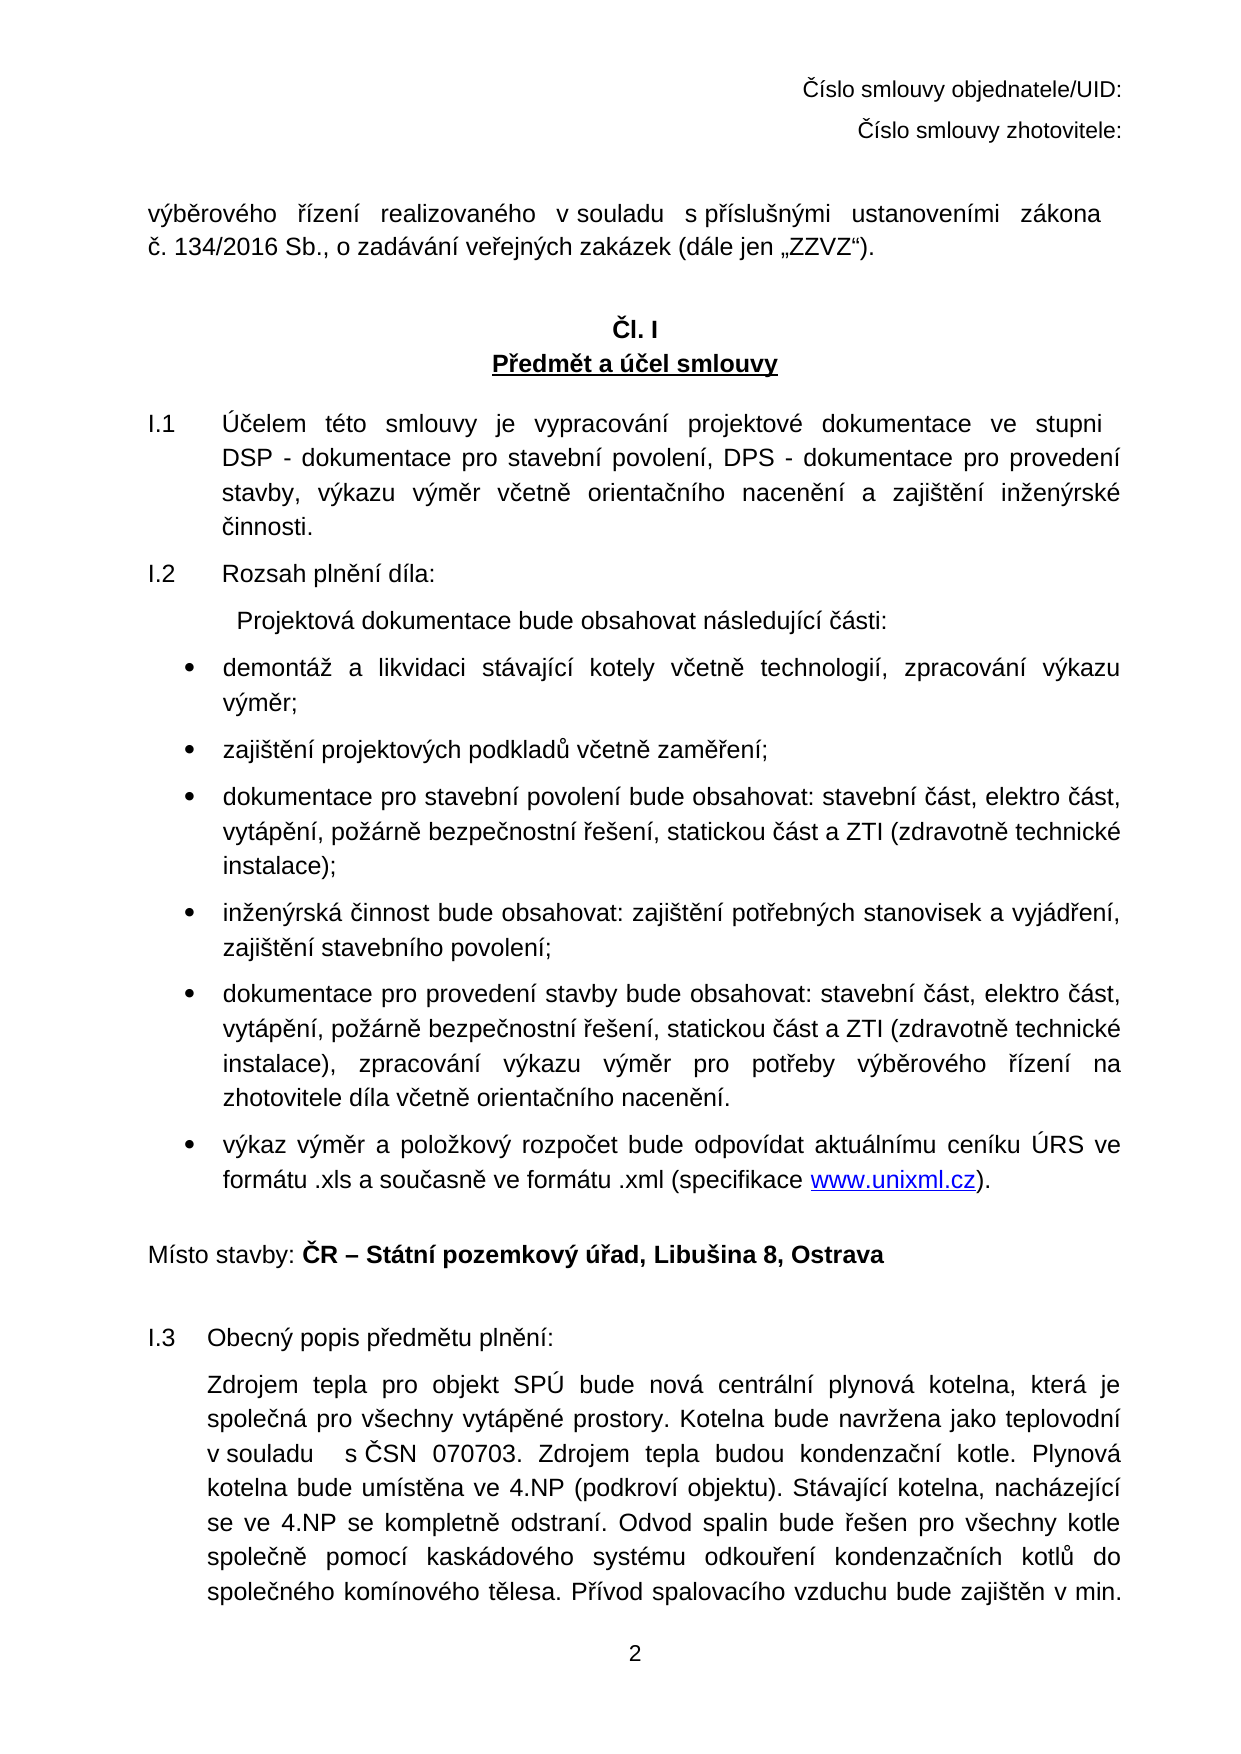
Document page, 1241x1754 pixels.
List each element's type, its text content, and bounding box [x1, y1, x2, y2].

list dokumentace pro provedení stavby bude obsahovat: stavební část, elektro část, vytápění, požárně bezpečnostní řešení, statickou část a ZTI (zdravotně technické instalace), zpracování výkazu výměr pro potřeby výběrového řízení na zhotovitele díla včetně orientačního nacenění. [185, 979, 1122, 1112]
list zajištění projektových podkladů včetně zaměření; [185, 735, 1122, 764]
list výkaz výměr a položkový rozpočet bude odpovídat aktuálnímu ceníku ÚRS ve formátu .xls a současně ve formátu .xml (specifikace www.unixml.cz). [185, 1130, 1122, 1193]
list Obecný popis předmětu plnění: [148, 1323, 1122, 1352]
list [207, 1370, 1122, 1605]
text Místo stavby: ČR – Státní pozemkový úřad, Libušina 8, Ostrava [148, 1240, 1122, 1269]
list demontáž a likvidaci stávající kotely včetně technologií, zpracování výkazu výměr; [185, 653, 1122, 717]
list Rozsah plnění díla: [148, 559, 1122, 588]
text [148, 199, 1122, 261]
text Předmět a účel smlouvy [148, 315, 1122, 378]
list Účelem této smlouvy je vypracování projektové dokumentace ve stupni DSP - dokumentace pro stavební povolení, DPS - dokumentace pro provedení stavby, výkazu výměr včetně orientačního nacenění a zajištění inženýrské činnosti. [148, 409, 1122, 541]
list dokumentace pro stavební povolení bude obsahovat: stavební část, elektro část, vytápění, požárně bezpečnostní řešení, statickou část a ZTI (zdravotně technické instalace); [185, 782, 1122, 880]
list inženýrská činnost bude obsahovat: zajištění potřebných stanovisek a vyjádření, zajištění stavebního povolení; [185, 898, 1122, 961]
list Projektová dokumentace bude obsahovat následující části: [236, 606, 1122, 635]
